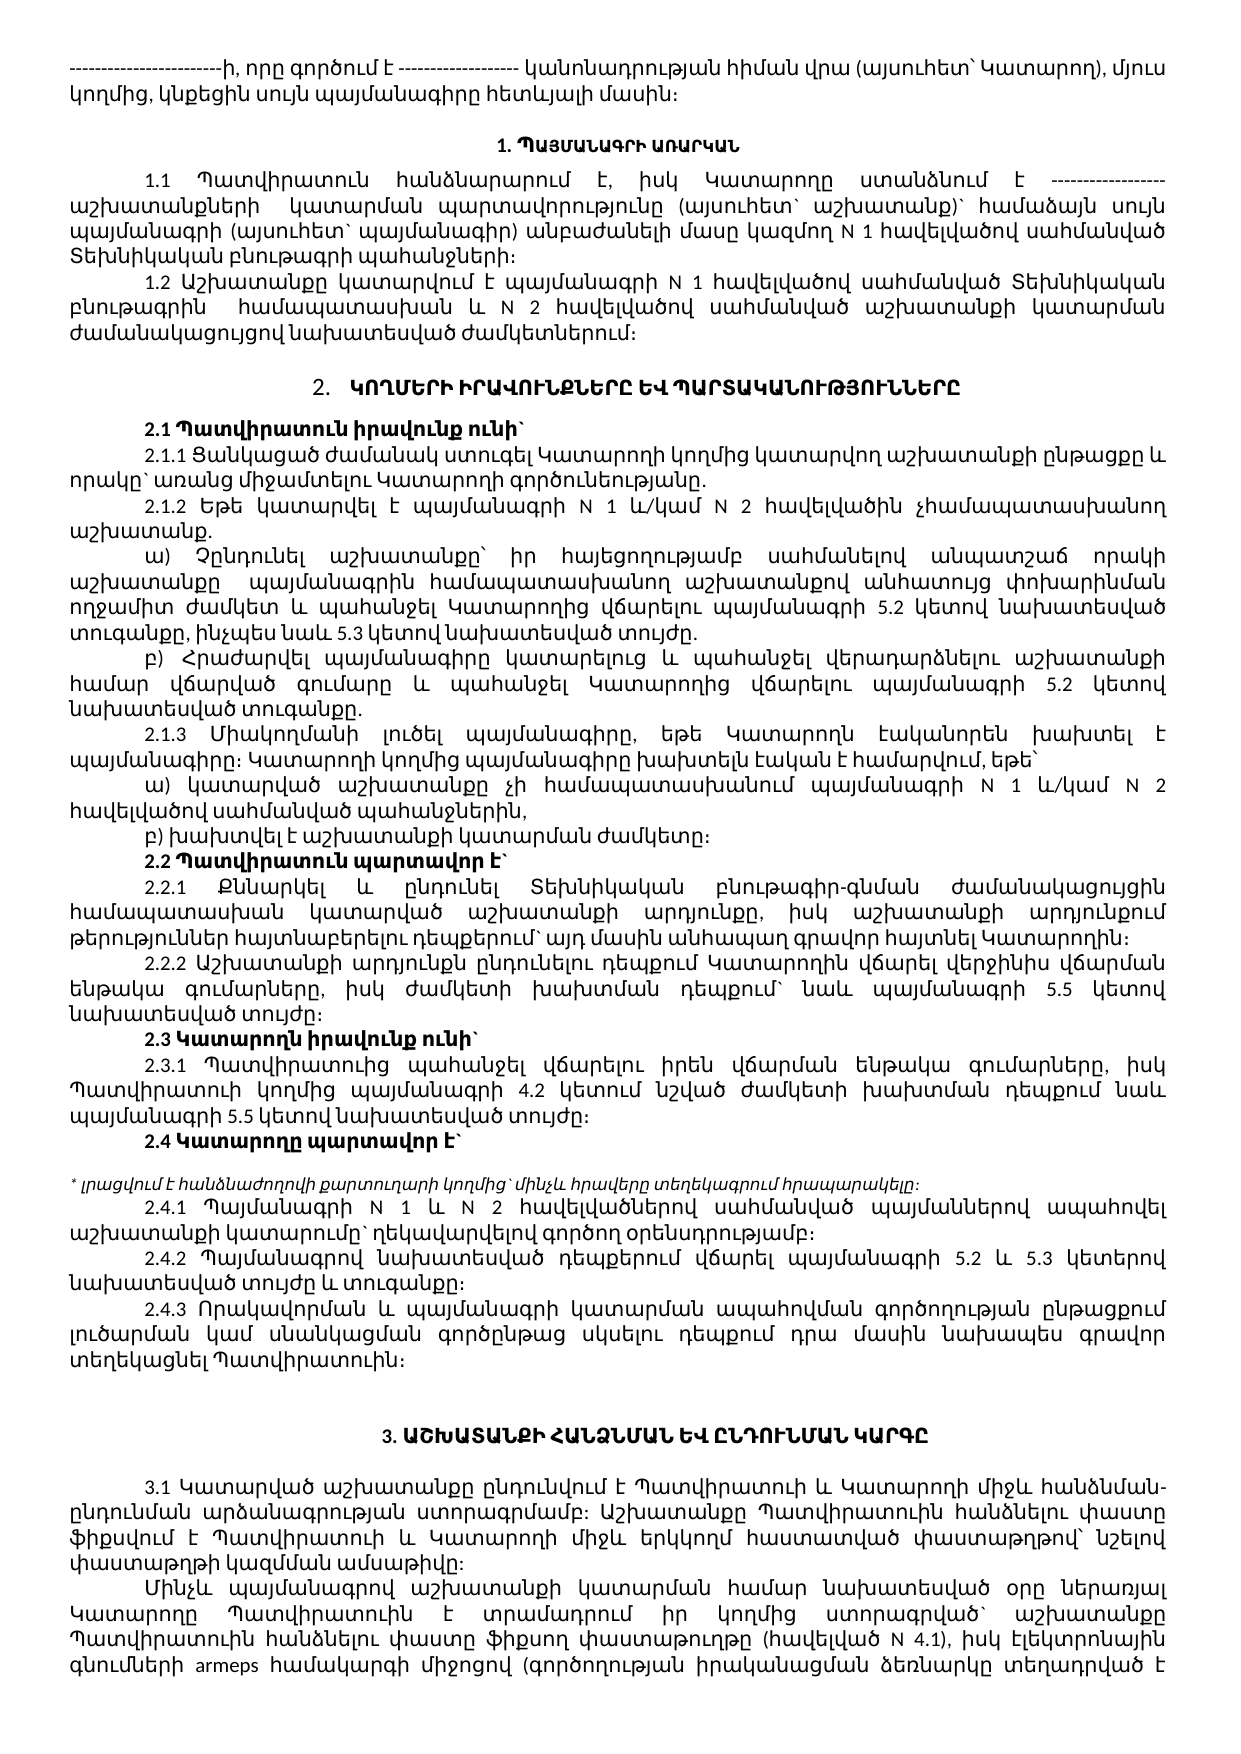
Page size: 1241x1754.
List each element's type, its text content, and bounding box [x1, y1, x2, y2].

text 2.1 Պատվիրատուն իրավունք ունի` [69, 417, 1167, 442]
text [69, 56, 1167, 106]
text 2.3.1 Պատվիրատուից պահանջել վճարելու իրեն վճարման ենթակա գումարները, իսկ Պատվիրատուի կողմից պայմանագրի 4.2 կետում նշված ժամկետի խախտման դեպքում նաև պայմանագրի 5.5 կետով նախատեսված տույժը։ [69, 1052, 1167, 1128]
text 1.1 Պատվիրատուն հանձնարարում է, իսկ Կատարողը ստանձնում է ------------------ աշխատանքների կատարման պարտավորությունը (այսուհետ` աշխատանք)` համաձայն սույն պայմանագրի (այսուհետ` պայմանագիր) անբաժանելի մասը կազմող N 1 հավելվածով սահմանված Տեխնիկական բնութագրի պահանջների։ [69, 167, 1167, 269]
text 2.4.2 Պայմանագրով նախատեսված դեպքերում վճարել պայմանագրի 5.2 և 5.3 կետերով նախատեսված տույժը և տուգանքը։ [69, 1245, 1167, 1296]
text 2.4.3 Որակավորման և պայմանագրի կատարման ապահովման գործողության ընթացքում լուծարման կամ սնանկացման գործընթաց սկսելու դեպքում դրա մասին նախապես գրավոր տեղեկացնել Պատվիրատուին։ [69, 1296, 1167, 1372]
text 3.1 Կատարված աշխատանքը ընդունվում է Պատվիրատուի և Կատարողի միջև հանձնման-ընդունման արձանագրության ստորագրմամբ: Աշխատանքը Պատվիրատուին հանձնելու փաստը ֆիքսվում է Պատվիրատուի և Կատարողի միջև երկկողմ հաստատված փաստաթղթով՝ նշելով փաստաթղթի կազմման ամսաթիվը: [69, 1474, 1167, 1576]
text 1.2 Աշխատանքը կատարվում է պայմանագրի N 1 հավելվածով սահմանված Տեխնիկական բնութագրին համապատասխան և N 2 հավելվածով սահմանված աշխատանքի կատարման ժամանակացույցով նախատեսված ժամկետներում։ [69, 269, 1167, 345]
text 2.2.2 Աշխատանքի արդյունքն ընդունելու դեպքում Կատարողին վճարել վերջինիս վճարման ենթակա գումարները, իսկ ժամկետի խախտման դեպքում` նաև պայմանագրի 5.5 կետով նախատեսված տույժը։ [69, 950, 1167, 1027]
text 2.1.1 Ցանկացած ժամանակ ստուգել Կատարողի կողմից կատարվող աշխատանքի ընթացքը և որակը` առանց միջամտելու Կատարողի գործունեությանը. [69, 442, 1167, 493]
text 2.4.1 Պայմանագրի N 1 և N 2 հավելվածներով սահմանված պայմաններով ապահովել աշխատանքի կատարումը` ղեկավարվելով գործող օրենսդրությամբ։ [69, 1194, 1167, 1245]
text բ) Հրաժարվել պայմանագիրը կատարելուց և պահանջել վերադարձնելու աշխատանքի համար վճարված գումարը և պահանջել Կատարողից վճարելու պայմանագրի 5.2 կետով նախատեսված տուգանքը. [69, 645, 1167, 722]
text 3. ԱՇԽԱՏԱՆՔԻ ՀԱՆՁՆՄԱՆ ԵՎ ԸՆԴՈՒՆՄԱՆ ԿԱՐԳԸ [69, 1423, 1167, 1448]
text ա) Չընդունել աշխատանքը՝ իր հայեցողությամբ սահմանելով անպատշաճ որակի աշխատանքը պայմանագրին համապատասխանող աշխատանքով անհատույց փոխարինման ողջամիտ ժամկետ և պահանջել Կատարողից վճարելու պայմանագրի 5.2 կետով նախատեսված տուգանքը, ինչպես նաև 5.3 կետով նախատեսված տույժը. [69, 544, 1167, 645]
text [69, 1576, 1167, 1677]
text 1. Պայմանագրի առարկան [69, 132, 1167, 157]
text 2.4 Կատարողը պարտավոր է` [69, 1128, 1167, 1154]
text * լրացվում է հանձնաժողովի քարտուղարի կողմից` մինչև հրավերը տեղեկագրում հրապարակելը: [69, 1174, 1167, 1194]
text ա) կատարված աշխատանքը չի համապատասխանում պայմանագրի N 1 և/կամ N 2 հավելվածով սահմանված պահանջներին, [69, 772, 1167, 823]
text 2.2.1 Քննարկել և ընդունել Տեխնիկական բնութագիր-գնման ժամանակացույցին համապատասխան կատարված աշխատանքի արդյունքը, իսկ աշխատանքի արդյունքում թերություններ հայտնաբերելու դեպքերում` այդ մասին անհապաղ գրավոր հայտնել Կատարողին։ [69, 874, 1167, 950]
text 2.2 Պատվիրատուն պարտավոր է` [69, 849, 1167, 874]
text բ) խախտվել է աշխատանքի կատարման ժամկետը։ [69, 823, 1167, 849]
text 2.1.2 Եթե կատարվել է պայմանագրի N 1 և/կամ N 2 հավելվածին չհամապատասխանող աշխատանք. [69, 493, 1167, 544]
text 2.1.3 Միակողմանի լուծել պայմանագիրը, եթե Կատարողն էականորեն խախտել է պայմանագիրը։ Կատարողի կողմից պայմանագիրը խախտելն էական է համարվում, եթե՝ [69, 722, 1167, 772]
list ԿՈՂՄԵՐԻ ԻՐԱՎՈՒՆՔՆԵՐԸ ԵՎ ՊԱՐՏԱԿԱՆՈՒԹՅՈՒՆՆԵՐԸ [107, 371, 1167, 401]
text 2.3 Կատարողն իրավունք ունի` [69, 1027, 1167, 1052]
